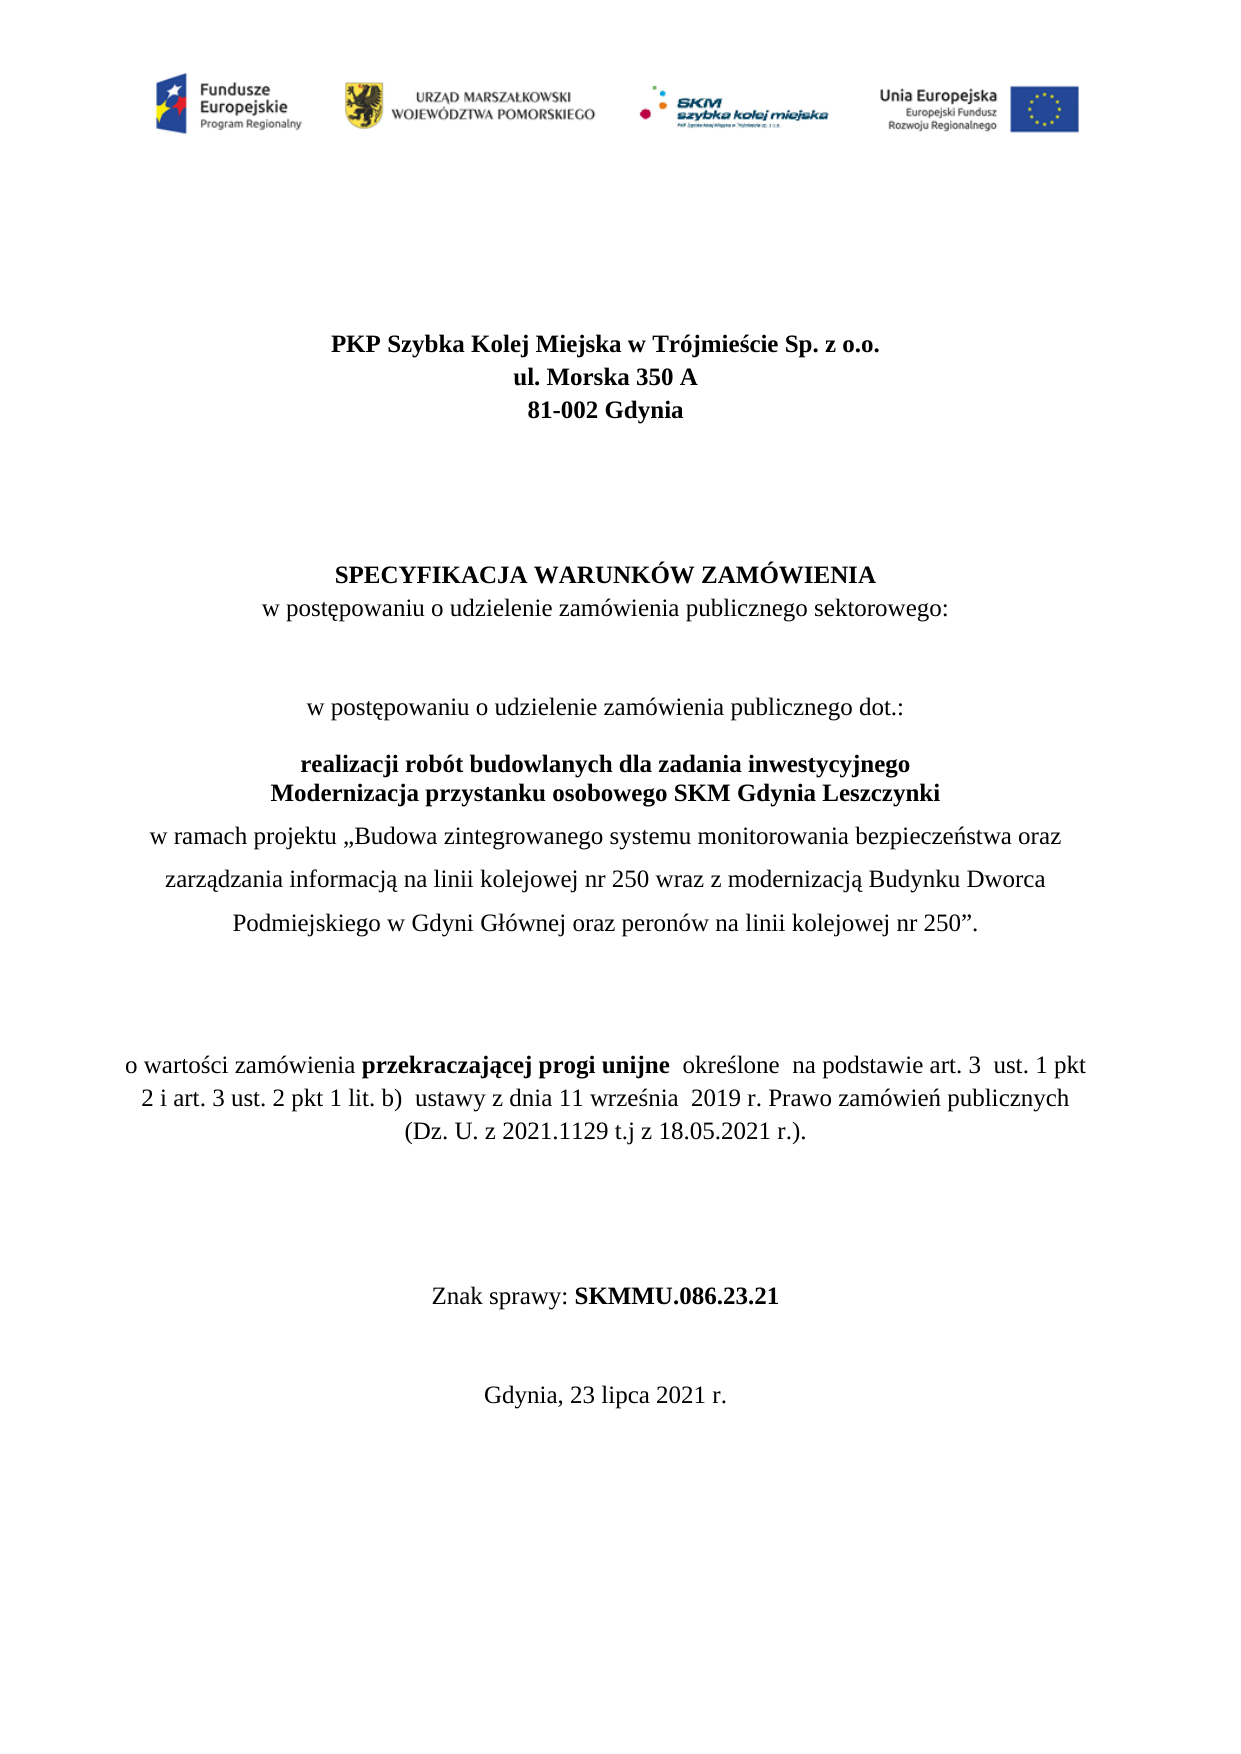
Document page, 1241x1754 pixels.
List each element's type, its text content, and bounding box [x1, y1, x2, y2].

text SPECYFIKACJA WARUNKÓW ZAMÓWIENIA [118, 560, 1093, 589]
text w postępowaniu o udzielenie zamówienia publicznego dot.: [118, 692, 1093, 721]
text o wartości zamówienia przekraczającej progi unijne określone na podstawie art. 3 ust. 1 pkt 2 i art. 3 ust. 2 pkt 1 lit. b) ustawy z dnia 11 września 2019 r. Prawo zamówień publicznych (Dz. U. z 2021.1129 t.j z 18.05.2021 r.). [118, 1050, 1093, 1144]
text realizacji robót budowlanych dla zadania inwestycyjnego [118, 749, 1093, 778]
text Gdynia, 23 lipca 2021 r. [118, 1380, 1093, 1409]
text ul. Morska 350 A [118, 362, 1093, 391]
text w ramach projektu „Budowa zintegrowanego systemu monitorowania bezpieczeństwa oraz zarządzania informacją na linii kolejowej nr 250 wraz z modernizacją Budynku Dworca Podmiejskiego w Gdyni Głównej oraz peronów na linii kolejowej nr 250”. [118, 821, 1093, 936]
picture [147, 73, 1093, 148]
text PKP Szybka Kolej Miejska w Trójmieście Sp. z o.o. [118, 329, 1093, 357]
text w postępowaniu o udzielenie zamówienia publicznego sektorowego: [118, 593, 1093, 622]
text 81-002 Gdynia [118, 395, 1093, 423]
text Znak sprawy: SKMMU.086.23.21 [118, 1281, 1093, 1310]
text Modernizacja przystanku osobowego SKM Gdynia Leszczynki [118, 778, 1093, 807]
